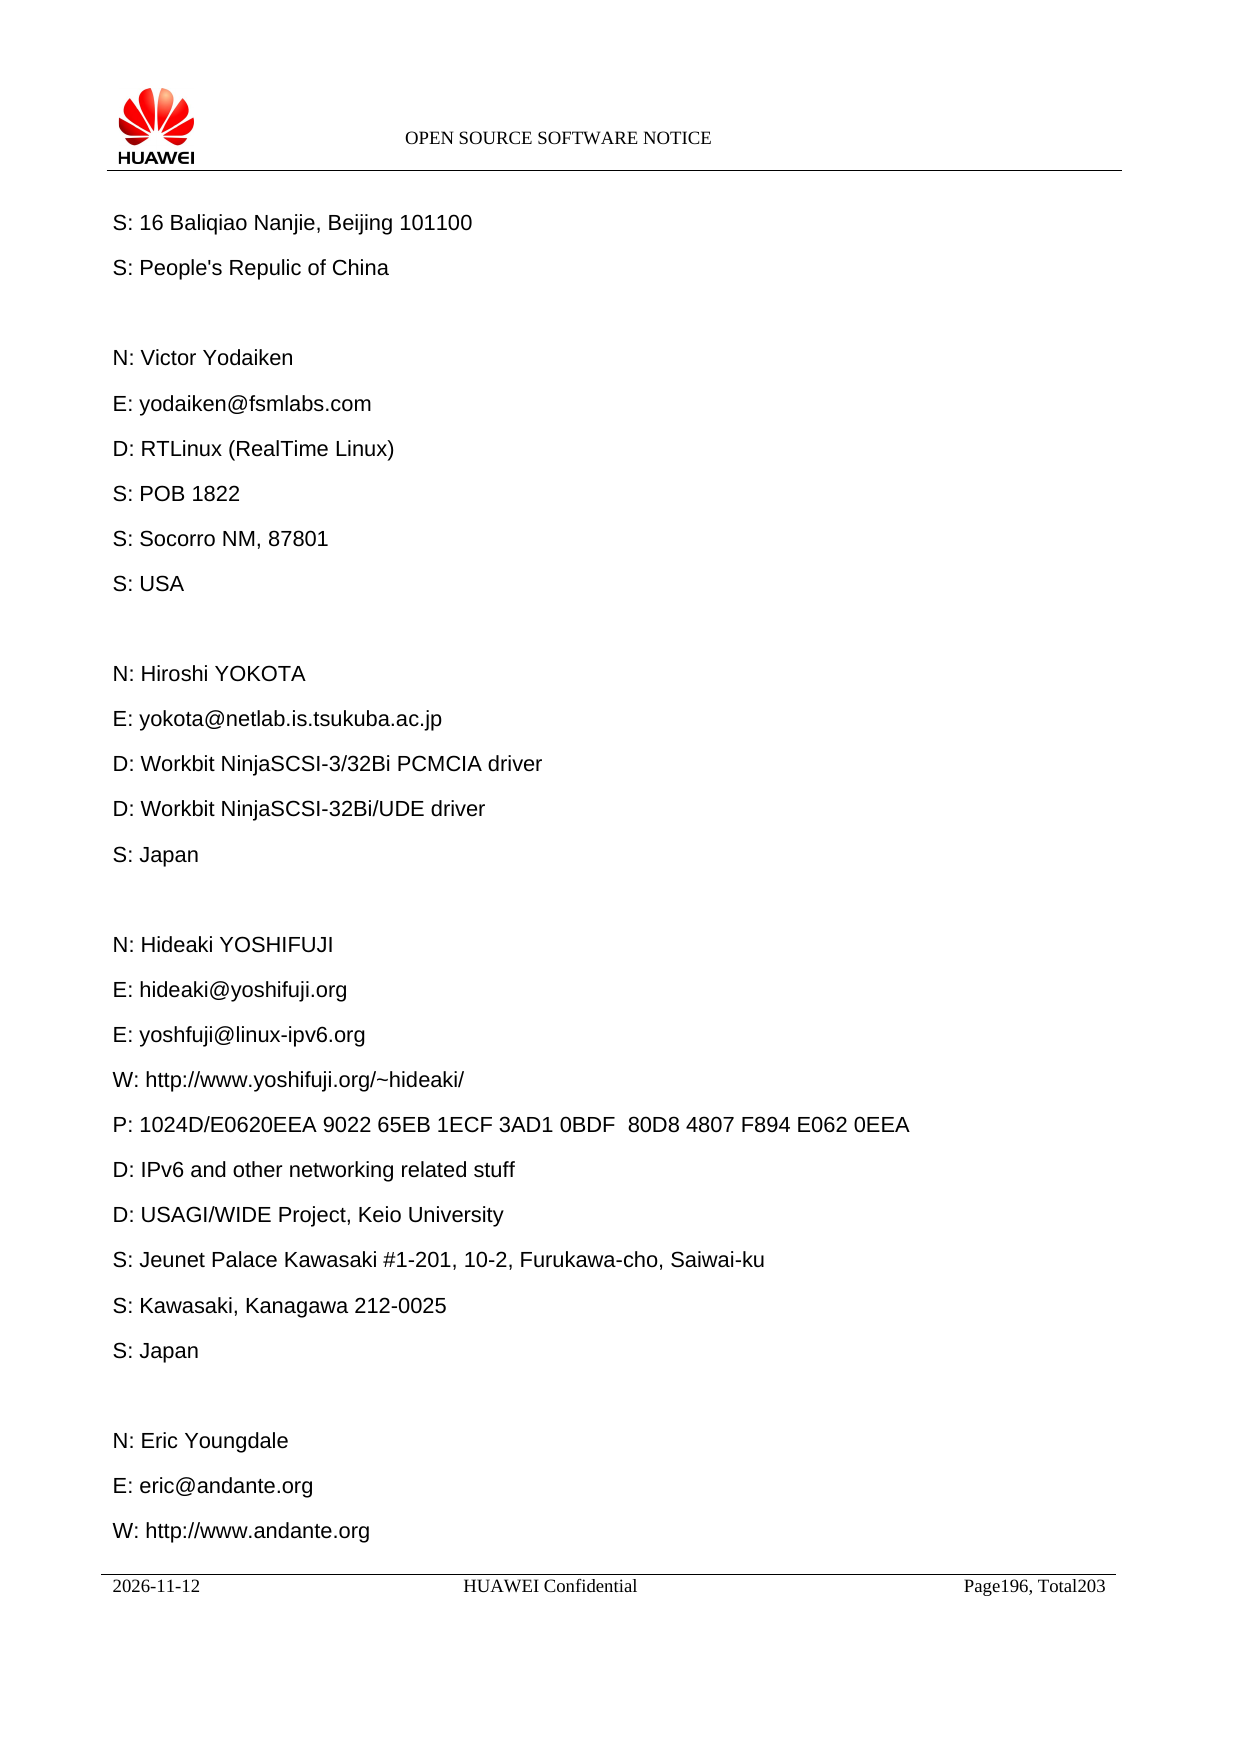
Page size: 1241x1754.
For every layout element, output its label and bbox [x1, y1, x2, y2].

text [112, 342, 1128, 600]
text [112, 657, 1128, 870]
picture [118, 88, 194, 164]
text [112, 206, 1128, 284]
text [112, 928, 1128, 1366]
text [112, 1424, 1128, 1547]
